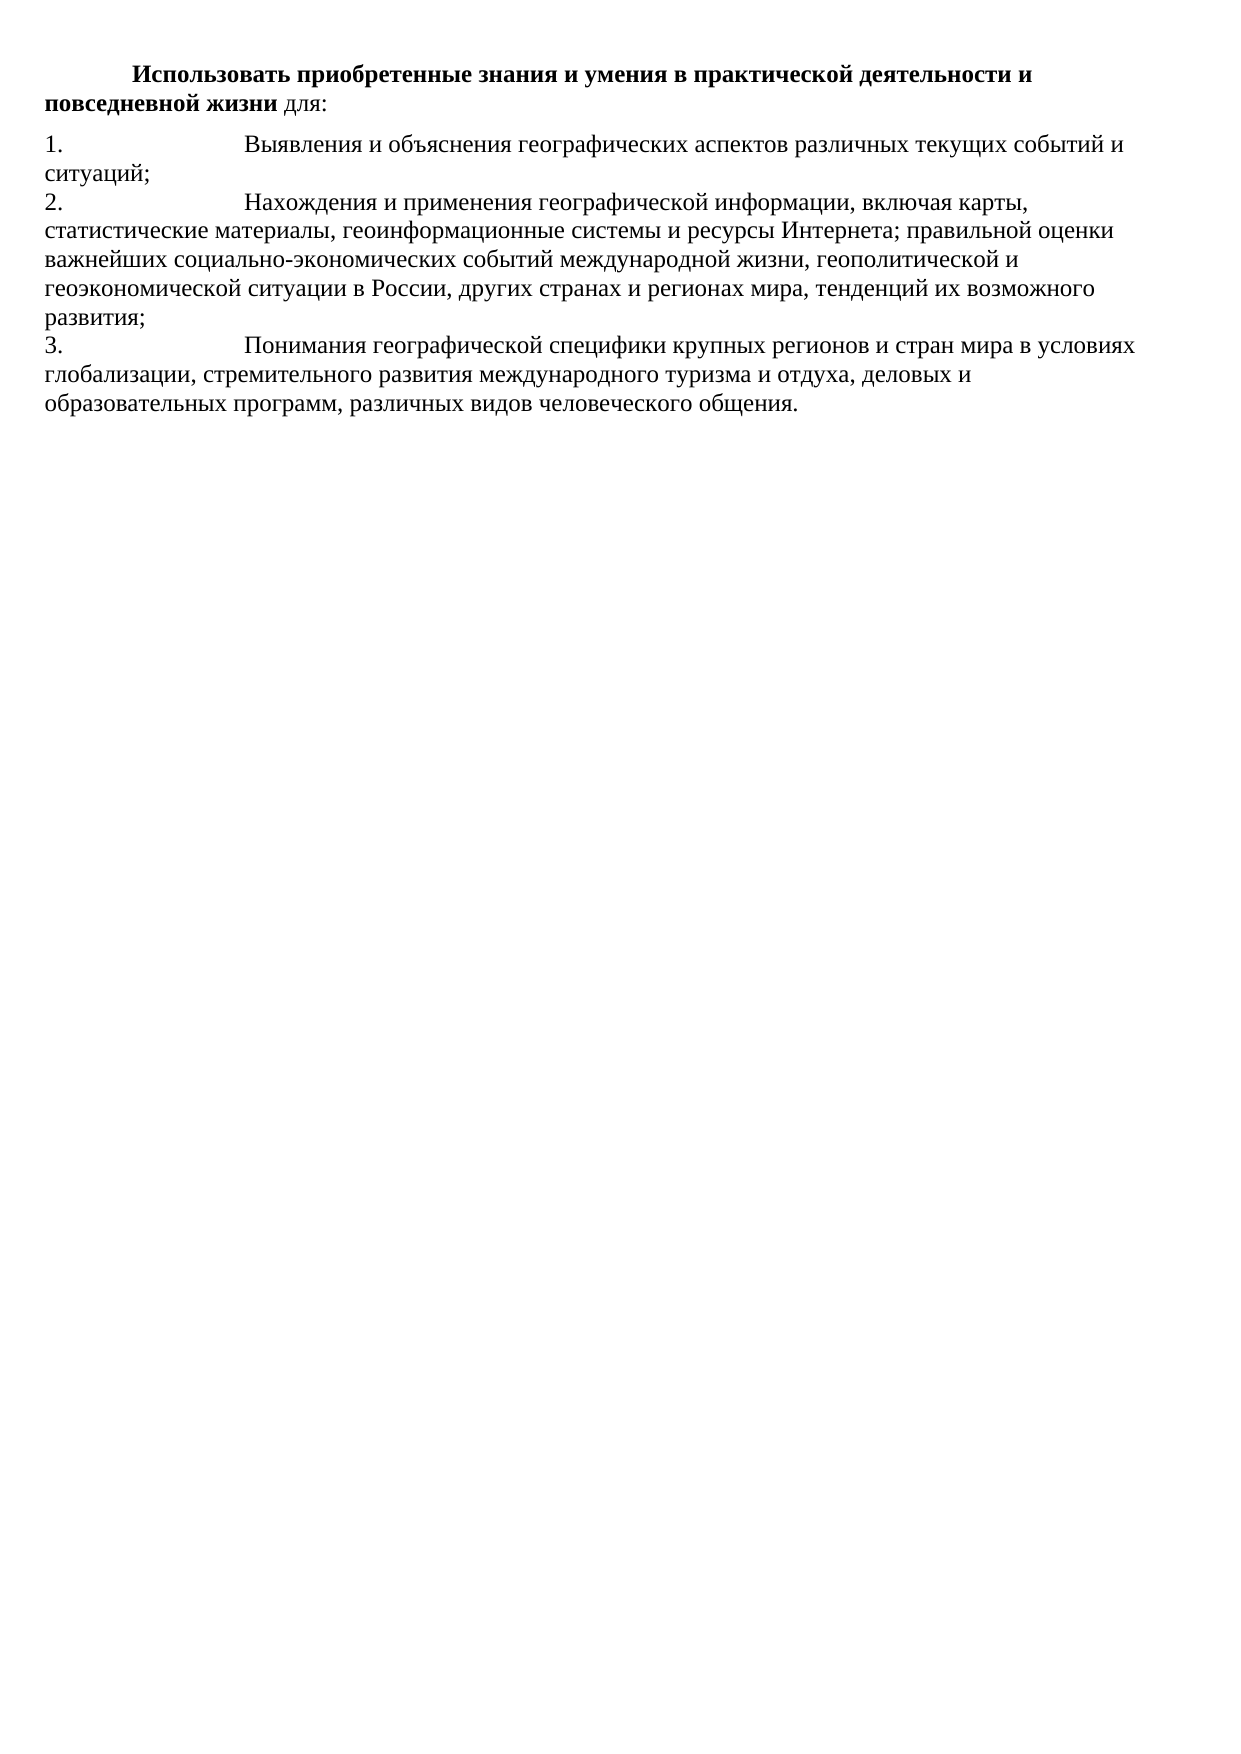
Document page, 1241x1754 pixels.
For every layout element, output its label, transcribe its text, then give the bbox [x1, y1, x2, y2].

list Понимания географической специфики крупных регионов и стран мира в условиях глобализации, стремительного развития международного туризма и отдуха, деловых и образовательных программ, различных видов человеческого общения. [44, 330, 1152, 417]
list Нахождения и применения географической информации, включая карты, статистические материалы, геоинформационные системы и ресурсы Интернета; правильной оценки важнейших социально-экономических событий международной жизни, геополитической и геоэкономической ситуации в России, других странах и регионах мира, тенденций их возможного развития; [44, 187, 1152, 330]
text Использовать приобретенные знания и умения в практической деятельности и повседневной жизни для: [44, 59, 1152, 117]
list Выявления и объяснения географических аспектов различных текущих событий и ситуаций; [44, 129, 1152, 187]
